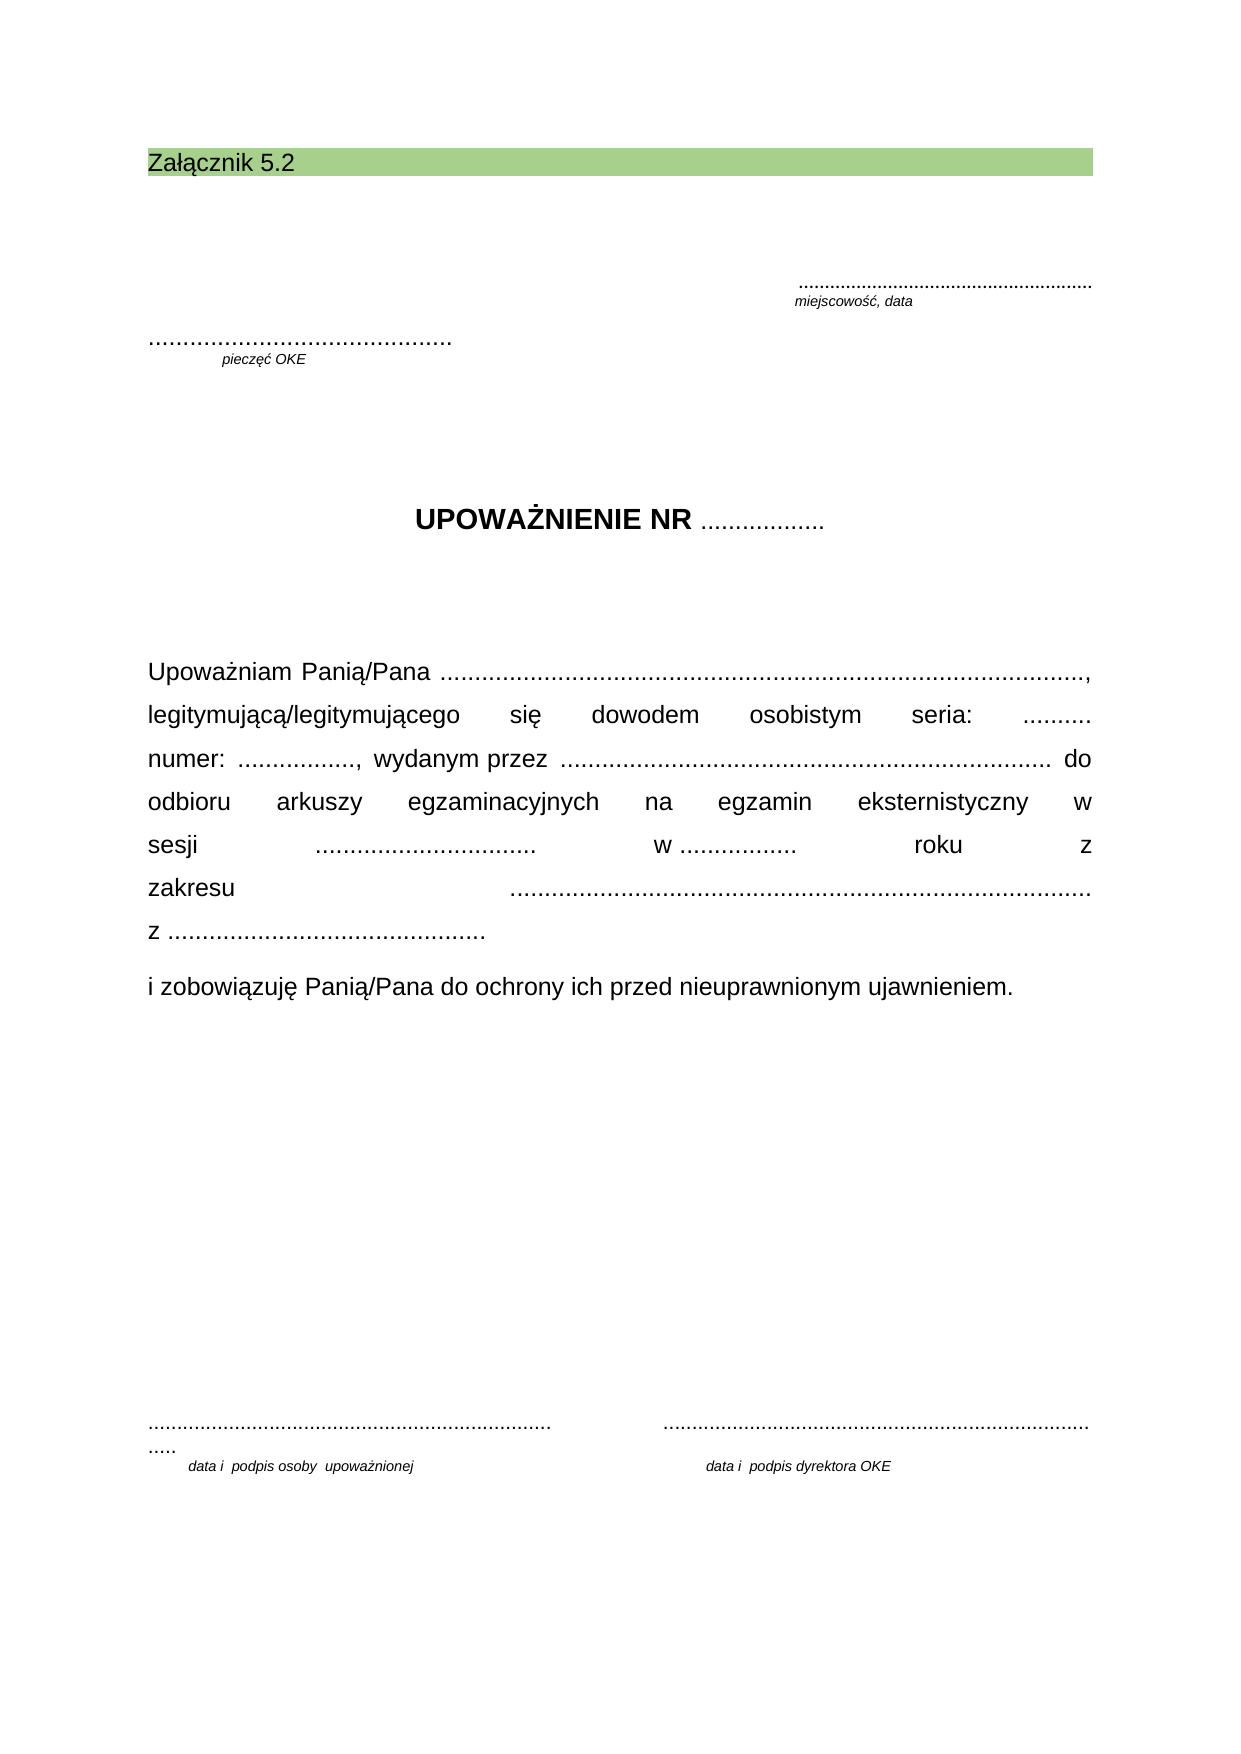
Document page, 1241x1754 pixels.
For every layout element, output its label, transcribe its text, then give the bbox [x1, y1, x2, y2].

subtitle Upoważnienie nr .................. [148, 502, 1093, 535]
text miejscowość, data [148, 293, 1093, 322]
text i zobowiązuję Panią/Pana do ochrony ich przed nieuprawnionym ujawnieniem. [148, 972, 1093, 1000]
text ........................................................ [148, 268, 1093, 293]
text ............................................ [148, 322, 1093, 351]
text pieczęć OKE [148, 351, 1093, 379]
text Upoważniam Panią/Pana ............................................................................................., legitymującą/legitymującego się dowodem osobistym seria: .......... numer: ................., wydanym przez ....................................................................... do odbioru arkuszy egzaminacyjnych na egzamin eksternistyczny w sesji ................................ w ................. roku z zakresu .................................................................................... z .............................................. [148, 657, 1093, 945]
text ...................................................................... ............................................................................... [148, 1410, 1093, 1458]
text Załącznik 5.2 [148, 148, 1093, 176]
text data i podpis osoby upoważnionej data i podpis dyrektora OKE [148, 1458, 1093, 1486]
